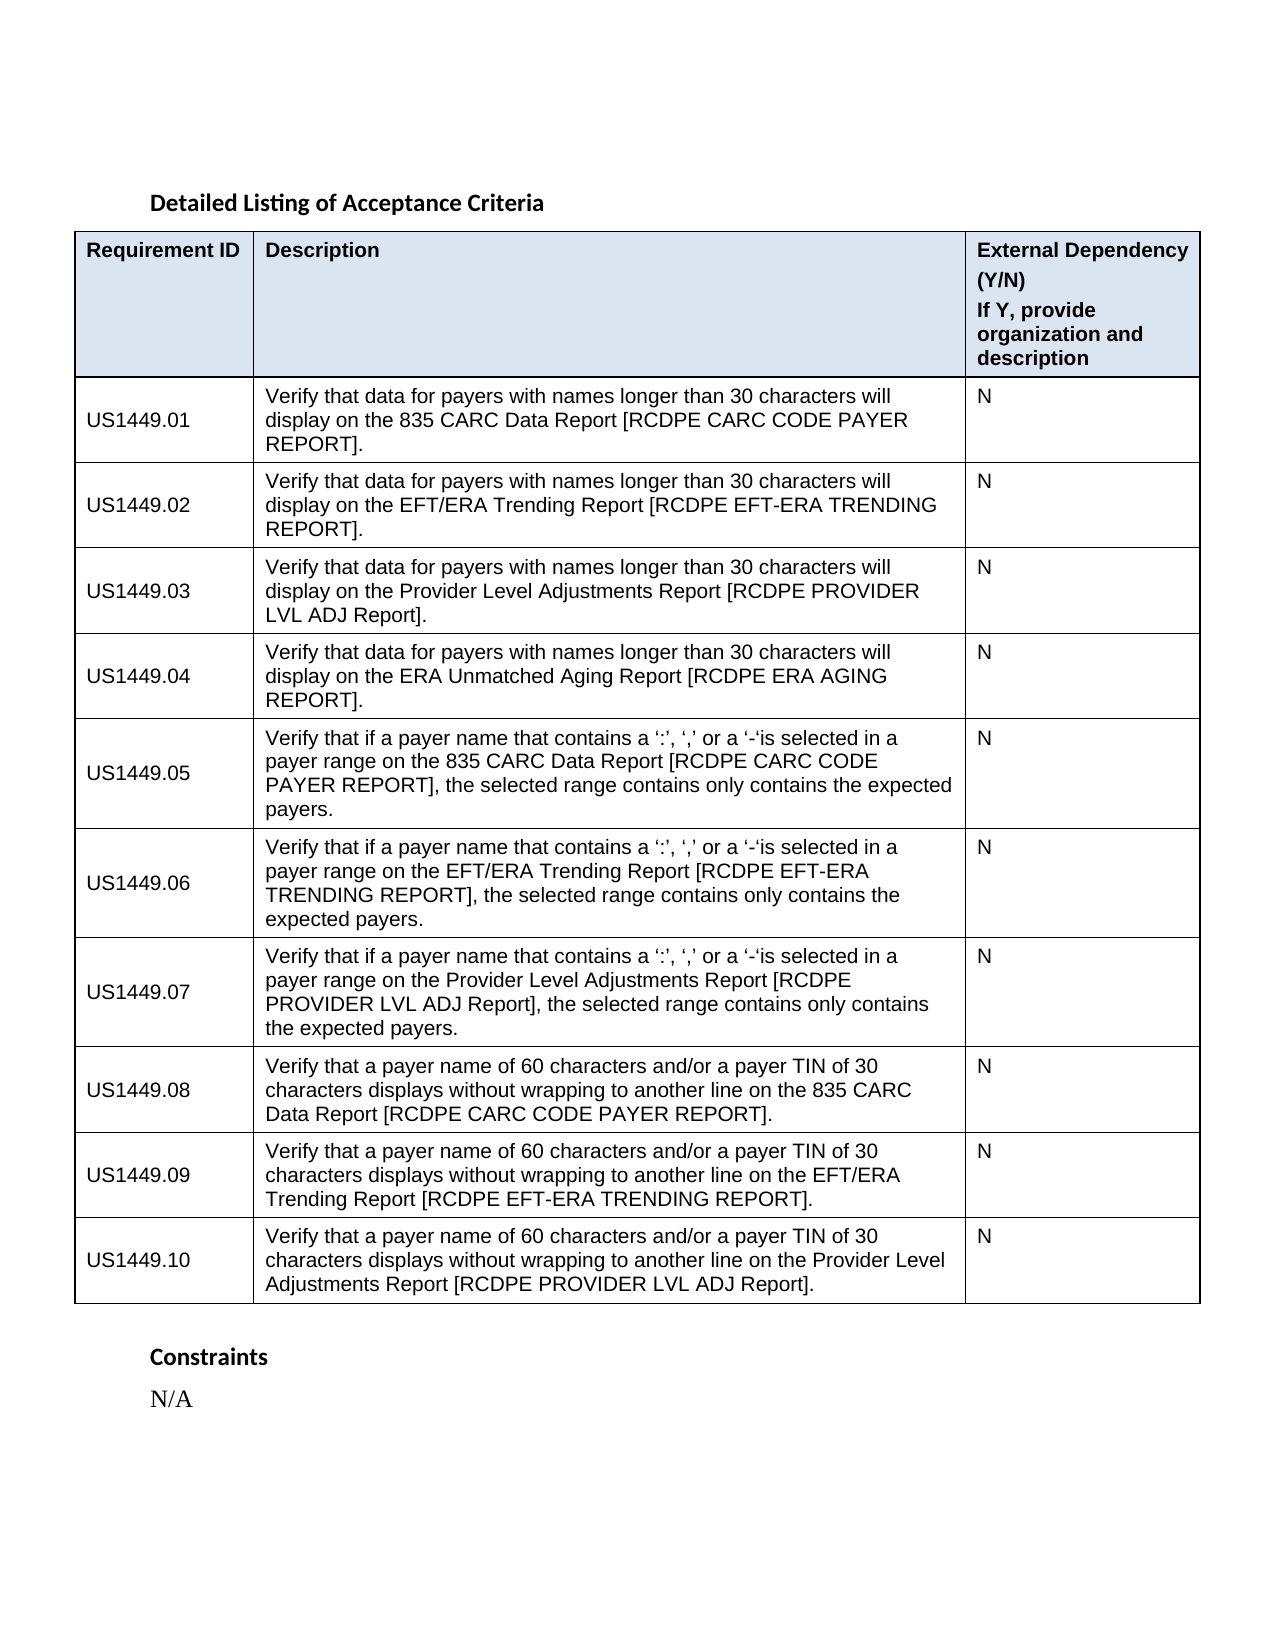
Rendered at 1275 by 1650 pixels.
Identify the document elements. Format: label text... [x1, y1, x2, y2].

table_cell Verify that a payer name of 60 characters and/or a payer TIN of 30 characters displays without wrapping to another line on the 835 CARC Data Report [RCDPE CARC CODE PAYER REPORT]. [254, 1047, 965, 1132]
table_cell US1449.03 [76, 548, 253, 633]
table_cell Verify that a payer name of 60 characters and/or a payer TIN of 30 characters displays without wrapping to another line on the EFT/ERA Trending Report [RCDPE EFT-ERA TRENDING REPORT]. [254, 1133, 965, 1217]
table_cell Verify that data for payers with names longer than 30 characters will display on the Provider Level Adjustments Report [RCDPE PROVIDER LVL ADJ Report]. [254, 548, 965, 633]
table_cell N [966, 378, 1199, 462]
table_cell Verify that data for payers with names longer than 30 characters will display on the EFT/ERA Trending Report [RCDPE EFT-ERA TRENDING REPORT]. [254, 463, 965, 547]
subtitle Detailed Listing of Acceptance Criteria [150, 187, 1125, 218]
table_cell US1449.05 [76, 719, 253, 827]
table_cell Verify that a payer name of 60 characters and/or a payer TIN of 30 characters displays without wrapping to another line on the Provider Level Adjustments Report [RCDPE PROVIDER LVL ADJ Report]. [254, 1218, 965, 1302]
table_cell US1449.08 [76, 1047, 253, 1132]
table_cell N [966, 1218, 1199, 1302]
table_cell US1449.09 [76, 1133, 253, 1217]
table_cell US1449.01 [76, 378, 253, 462]
table_cell N [966, 1047, 1199, 1132]
table_cell N [966, 719, 1199, 827]
table_cell US1449.04 [76, 634, 253, 718]
table_cell US1449.10 [76, 1218, 253, 1302]
table_cell US1449.06 [76, 829, 253, 937]
table_cell US1449.07 [76, 938, 253, 1046]
table_cell US1449.02 [76, 463, 253, 547]
table_cell Verify that data for payers with names longer than 30 characters will display on the 835 CARC Data Report [RCDPE CARC CODE PAYER REPORT]. [254, 378, 965, 462]
text N/A [150, 1384, 1125, 1413]
table_cell N [966, 634, 1199, 718]
table_cell Verify that data for payers with names longer than 30 characters will display on the ERA Unmatched Aging Report [RCDPE ERA AGING REPORT]. [254, 634, 965, 718]
table_header Requirement ID [76, 232, 253, 376]
table_header Description [254, 232, 965, 376]
table_cell Verify that if a payer name that contains a ‘:’, ‘,’ or a ‘-‘is selected in a payer range on the EFT/ERA Trending Report [RCDPE EFT-ERA TRENDING REPORT], the selected range contains only contains the expected payers. [254, 829, 965, 937]
table_cell Verify that if a payer name that contains a ‘:’, ‘,’ or a ‘-‘is selected in a payer range on the Provider Level Adjustments Report [RCDPE PROVIDER LVL ADJ Report], the selected range contains only contains the expected payers. [254, 938, 965, 1046]
table_cell N [966, 463, 1199, 547]
table_cell N [966, 1133, 1199, 1217]
table_cell N [966, 829, 1199, 937]
table_header External Dependency (Y/N) If Y, provide organization and description [966, 232, 1199, 376]
subtitle Constraints [150, 1341, 1125, 1371]
table_cell Verify that if a payer name that contains a ‘:’, ‘,’ or a ‘-‘is selected in a payer range on the 835 CARC Data Report [RCDPE CARC CODE PAYER REPORT], the selected range contains only contains the expected payers. [254, 719, 965, 827]
table_cell N [966, 938, 1199, 1046]
table_cell N [966, 548, 1199, 633]
